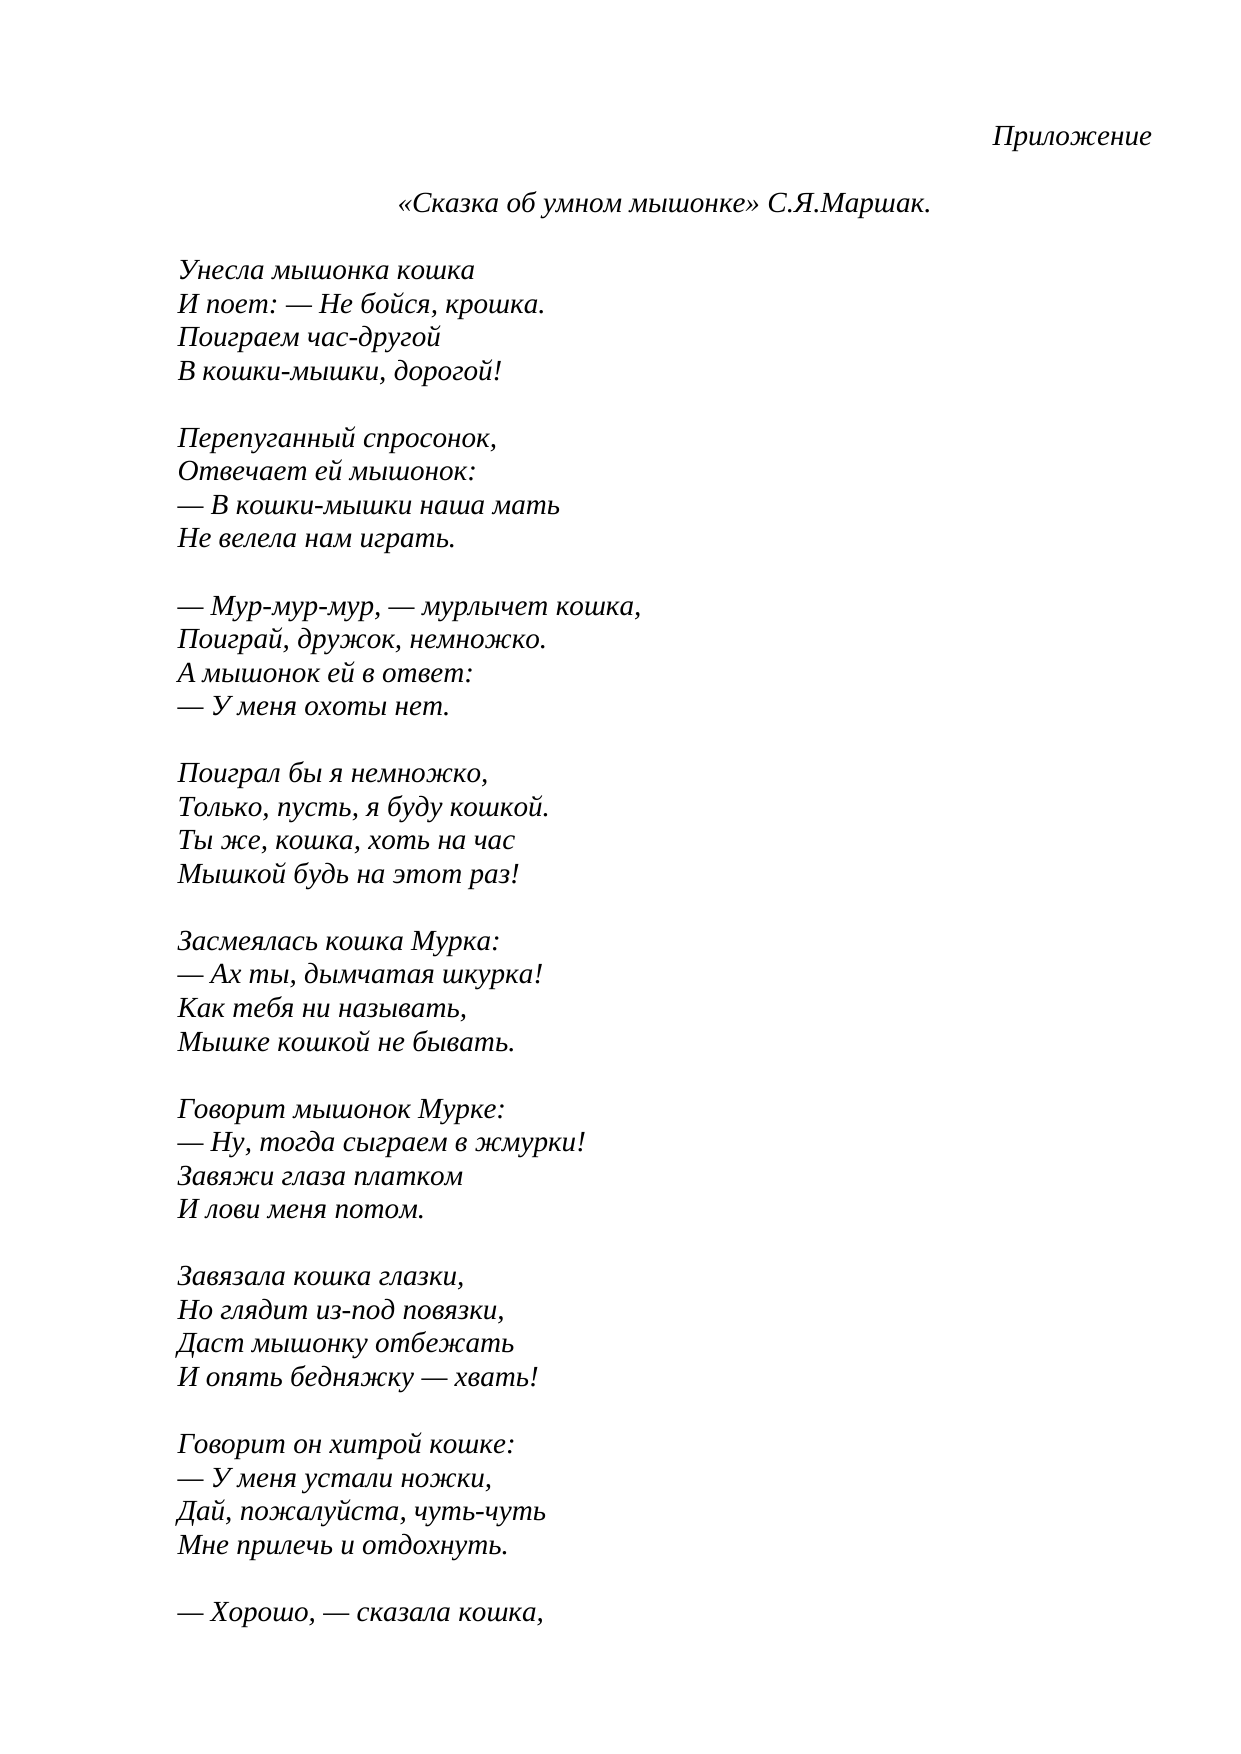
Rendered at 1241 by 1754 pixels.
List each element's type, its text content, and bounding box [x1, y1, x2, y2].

text Но глядит из-под повязки, [177, 1292, 1152, 1326]
text Мышкой будь на этот раз! [177, 856, 1152, 889]
text Поиграем час-другой [177, 319, 1152, 353]
text Засмеялась кошка Мурка: [177, 923, 1152, 957]
text Говорит мышонок Мурке: [177, 1091, 1152, 1124]
text Поиграй, дружок, немножко. [177, 621, 1152, 655]
text Дай, пожалуйста, чуть-чуть [177, 1493, 1152, 1527]
text Завяжи глаза платком [177, 1158, 1152, 1191]
text — Мур-мур-мур, — мурлычет кошка, [177, 588, 1152, 621]
text — У меня охоты нет. [177, 688, 1152, 722]
text В кошки-мышки, дорогой! [177, 353, 1152, 386]
text Перепуганный спросонок, [177, 420, 1152, 453]
text Приложение [177, 118, 1152, 152]
text И лови меня потом. [177, 1191, 1152, 1225]
text Мне прилечь и отдохнуть. [177, 1527, 1152, 1560]
text И поет: — Не бойся, крошка. [177, 286, 1152, 319]
text Даст мышонку отбежать [177, 1326, 1152, 1359]
text Только, пусть, я буду кошкой. [177, 789, 1152, 822]
text Как тебя ни называть, [177, 990, 1152, 1024]
text Говорит он хитрой кошке: [177, 1426, 1152, 1460]
text — Хорошо, — сказала кошка, [177, 1594, 1152, 1627]
text — В кошки-мышки наша мать [177, 487, 1152, 521]
text А мышонок ей в ответ: [177, 655, 1152, 688]
text — Ну, тогда сыграем в жмурки! [177, 1124, 1152, 1158]
text Поиграл бы я немножко, [177, 755, 1152, 789]
text — У меня устали ножки, [177, 1460, 1152, 1493]
text Завязала кошка глазки, [177, 1258, 1152, 1292]
text Ты же, кошка, хоть на час [177, 822, 1152, 856]
text Унесла мышонка кошка [177, 252, 1152, 286]
text Мышке кошкой не бывать. [177, 1024, 1152, 1057]
text Отвечает ей мышонок: [177, 453, 1152, 487]
text Не велела нам играть. [177, 521, 1152, 554]
text «Сказка об умном мышонке» С.Я.Маршак. [177, 185, 1152, 219]
text И опять бедняжку — хвать! [177, 1359, 1152, 1393]
text — Ах ты, дымчатая шкурка! [177, 957, 1152, 990]
